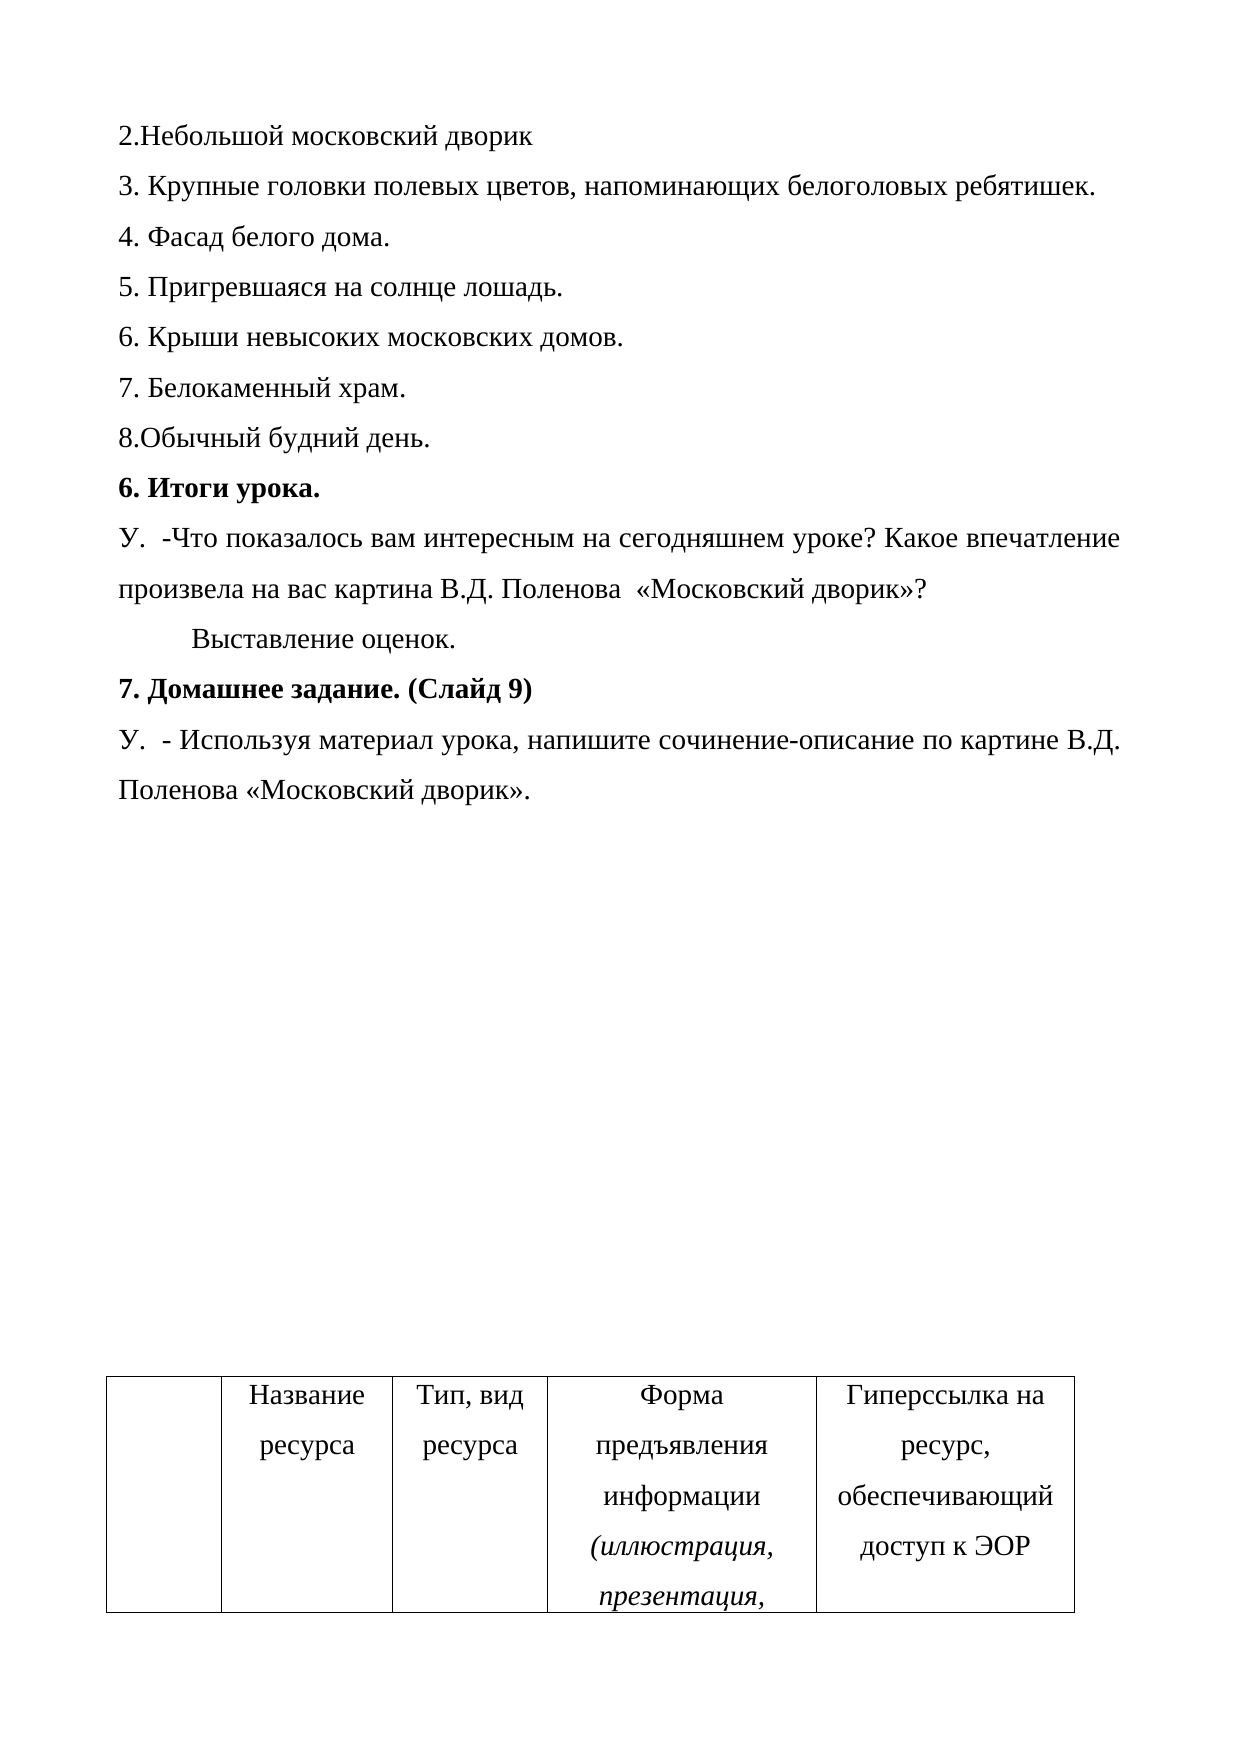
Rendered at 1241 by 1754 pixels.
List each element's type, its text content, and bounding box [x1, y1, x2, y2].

text 3. Крупные головки полевых цветов, напоминающих белоголовых ребятишек. [118, 168, 1122, 202]
text Выставление оценок. [118, 621, 1122, 655]
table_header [817, 1377, 1074, 1612]
text 7. Белокаменный храм. [118, 370, 1122, 403]
table_header Название ресурса [222, 1377, 392, 1612]
text 6. Итоги урока. [118, 470, 1122, 504]
text У. -Что показалось вам интересным на сегодняшнем уроке? Какое впечатление произвела на вас картина В.Д. Поленова «Московский дворик»? [118, 521, 1122, 604]
text У. - Используя материал урока, напишите сочинение-описание по картине В.Д. Поленова «Московский дворик». [118, 722, 1122, 806]
text 7. Домашнее задание. (Слайд 9) [118, 672, 1122, 705]
text 5. Пригревшаяся на солнце лошадь. [118, 269, 1122, 303]
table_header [548, 1377, 816, 1612]
text 2.Небольшой московский дворик [118, 118, 1122, 152]
table_header [107, 1377, 221, 1612]
text 8.Обычный будний день. [118, 420, 1122, 453]
table_header Тип, вид ресурса [393, 1377, 547, 1612]
text 6. Крыши невысоких московских домов. [118, 319, 1122, 353]
text 4. Фасад белого дома. [118, 219, 1122, 252]
